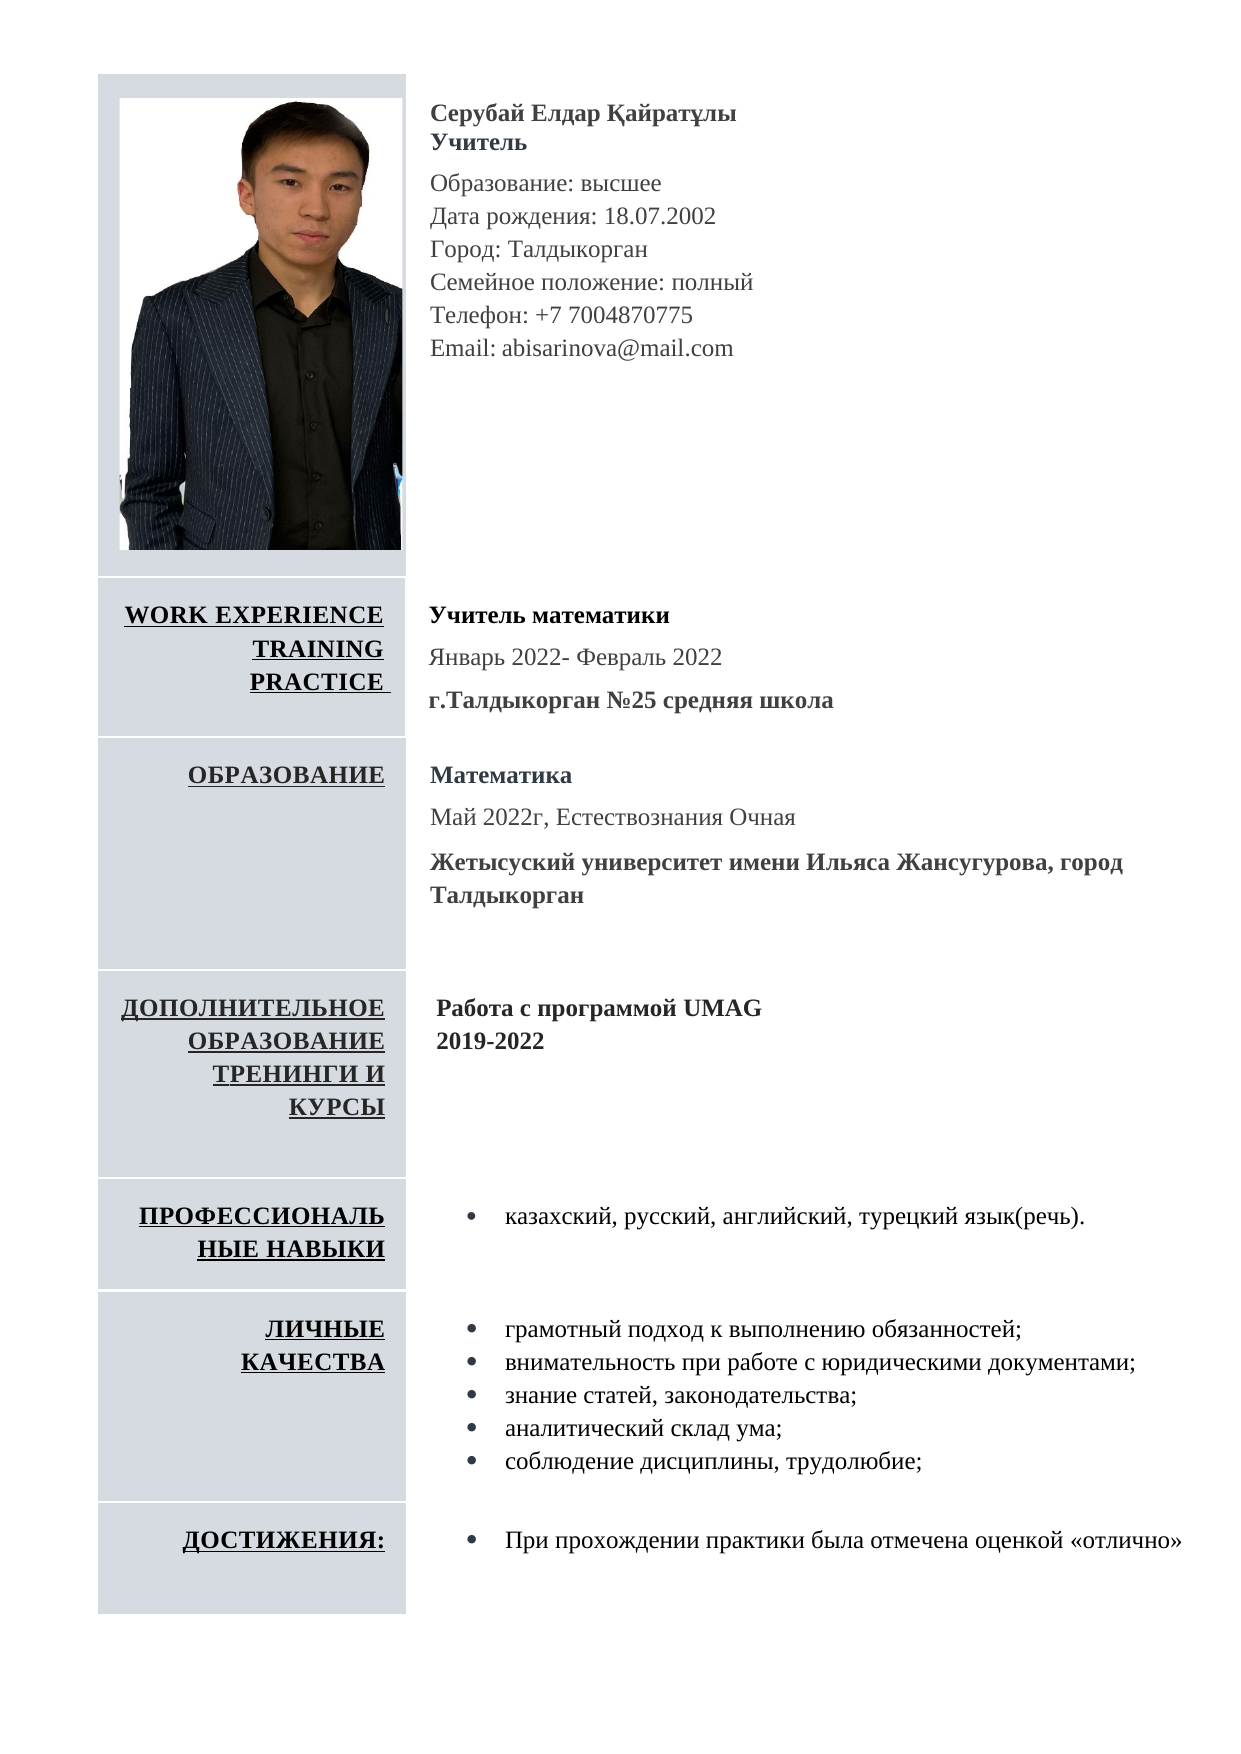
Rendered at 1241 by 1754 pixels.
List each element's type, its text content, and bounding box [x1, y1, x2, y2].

table_cell Учитель математики Январь 2022- Февраль 2022 г.Талдыкорган №25 средняя школа [407, 578, 1206, 736]
table_cell грамотный подход к выполнению обязанностей; внимательность при работе с юридическими документами; знание статей, законодательства; аналитический склад ума; соблюдение дисциплины, трудолюбие; [409, 1292, 1206, 1501]
table_header [98, 74, 406, 576]
table_cell ЛИЧНЫЕ КАЧЕСТВА [98, 1292, 406, 1501]
table_cell WORK EXPERIENCE TRAINING PRACTICE [98, 578, 405, 736]
table_cell При прохождении практики была отмечена оценкой «отлично» [409, 1503, 1206, 1614]
table_cell ПРОФЕССИОНАЛЬНЫЕ НАВЫКИ [98, 1179, 406, 1289]
picture [119, 98, 403, 550]
table_cell ДОСТИЖЕНИЯ: [98, 1503, 406, 1614]
table_cell ОБРАЗОВАНИЕ [98, 738, 406, 969]
table_cell казахский, русский, английский, турецкий язык(речь). [409, 1179, 1206, 1289]
table_header Серубай Елдар Қайратұлы Учитель Образование: высшее Дата рождения: 18.07.2002 Город: Талдыкорган Семейное положение: полный Телефон: +7 7004870775 Email: abisarinova@mail.com [409, 76, 1206, 576]
table_cell Математика Май 2022г, Естествознания Очная Жетысуский университет имени Ильяса Жансугурова, город Талдыкорган [409, 738, 1206, 969]
table_cell Работа с программой UMAG 2019-2022 [409, 971, 1206, 1177]
table_cell ДОПОЛНИТЕЛЬНОЕ ОБРАЗОВАНИЕТРЕНИНГИ И КУРСЫ [98, 971, 406, 1177]
